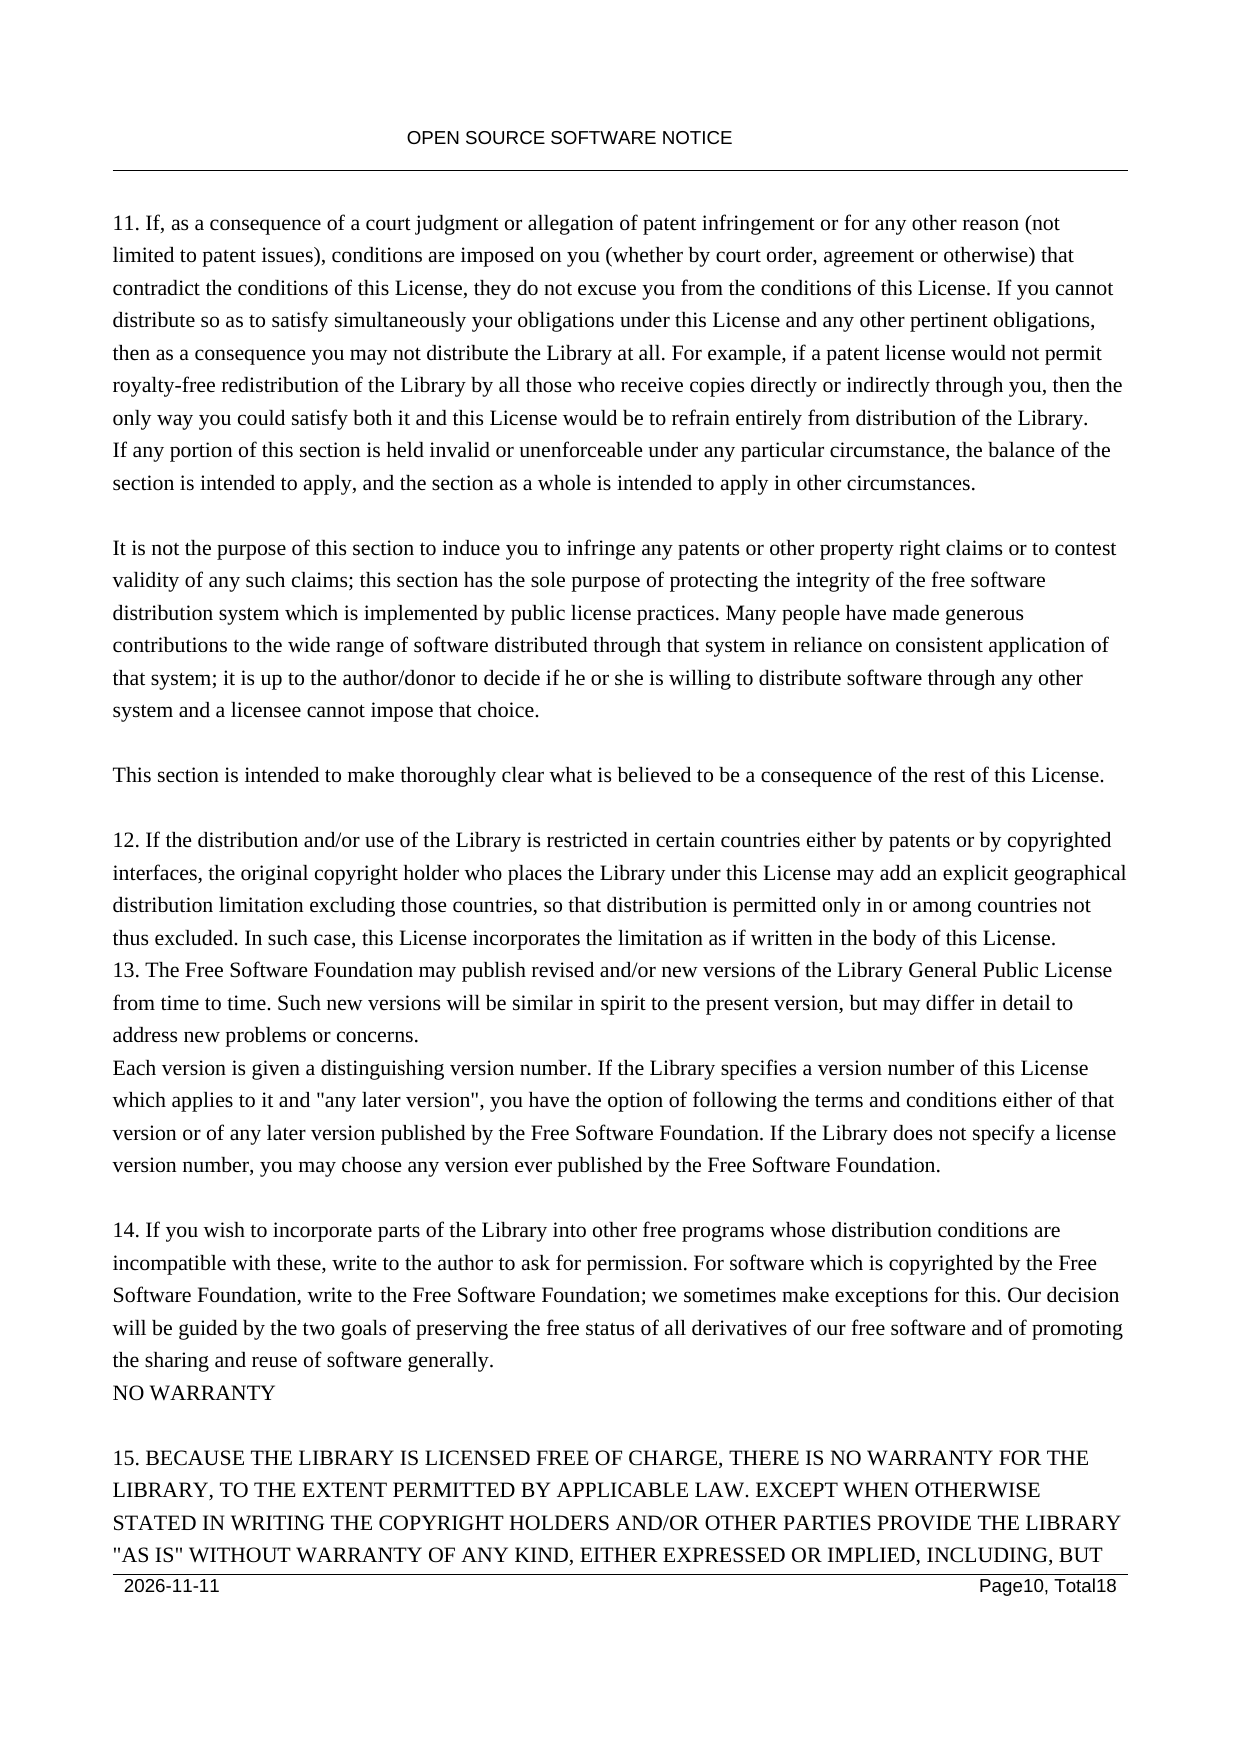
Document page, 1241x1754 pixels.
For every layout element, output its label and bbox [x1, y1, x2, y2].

text [112, 206, 1128, 1571]
